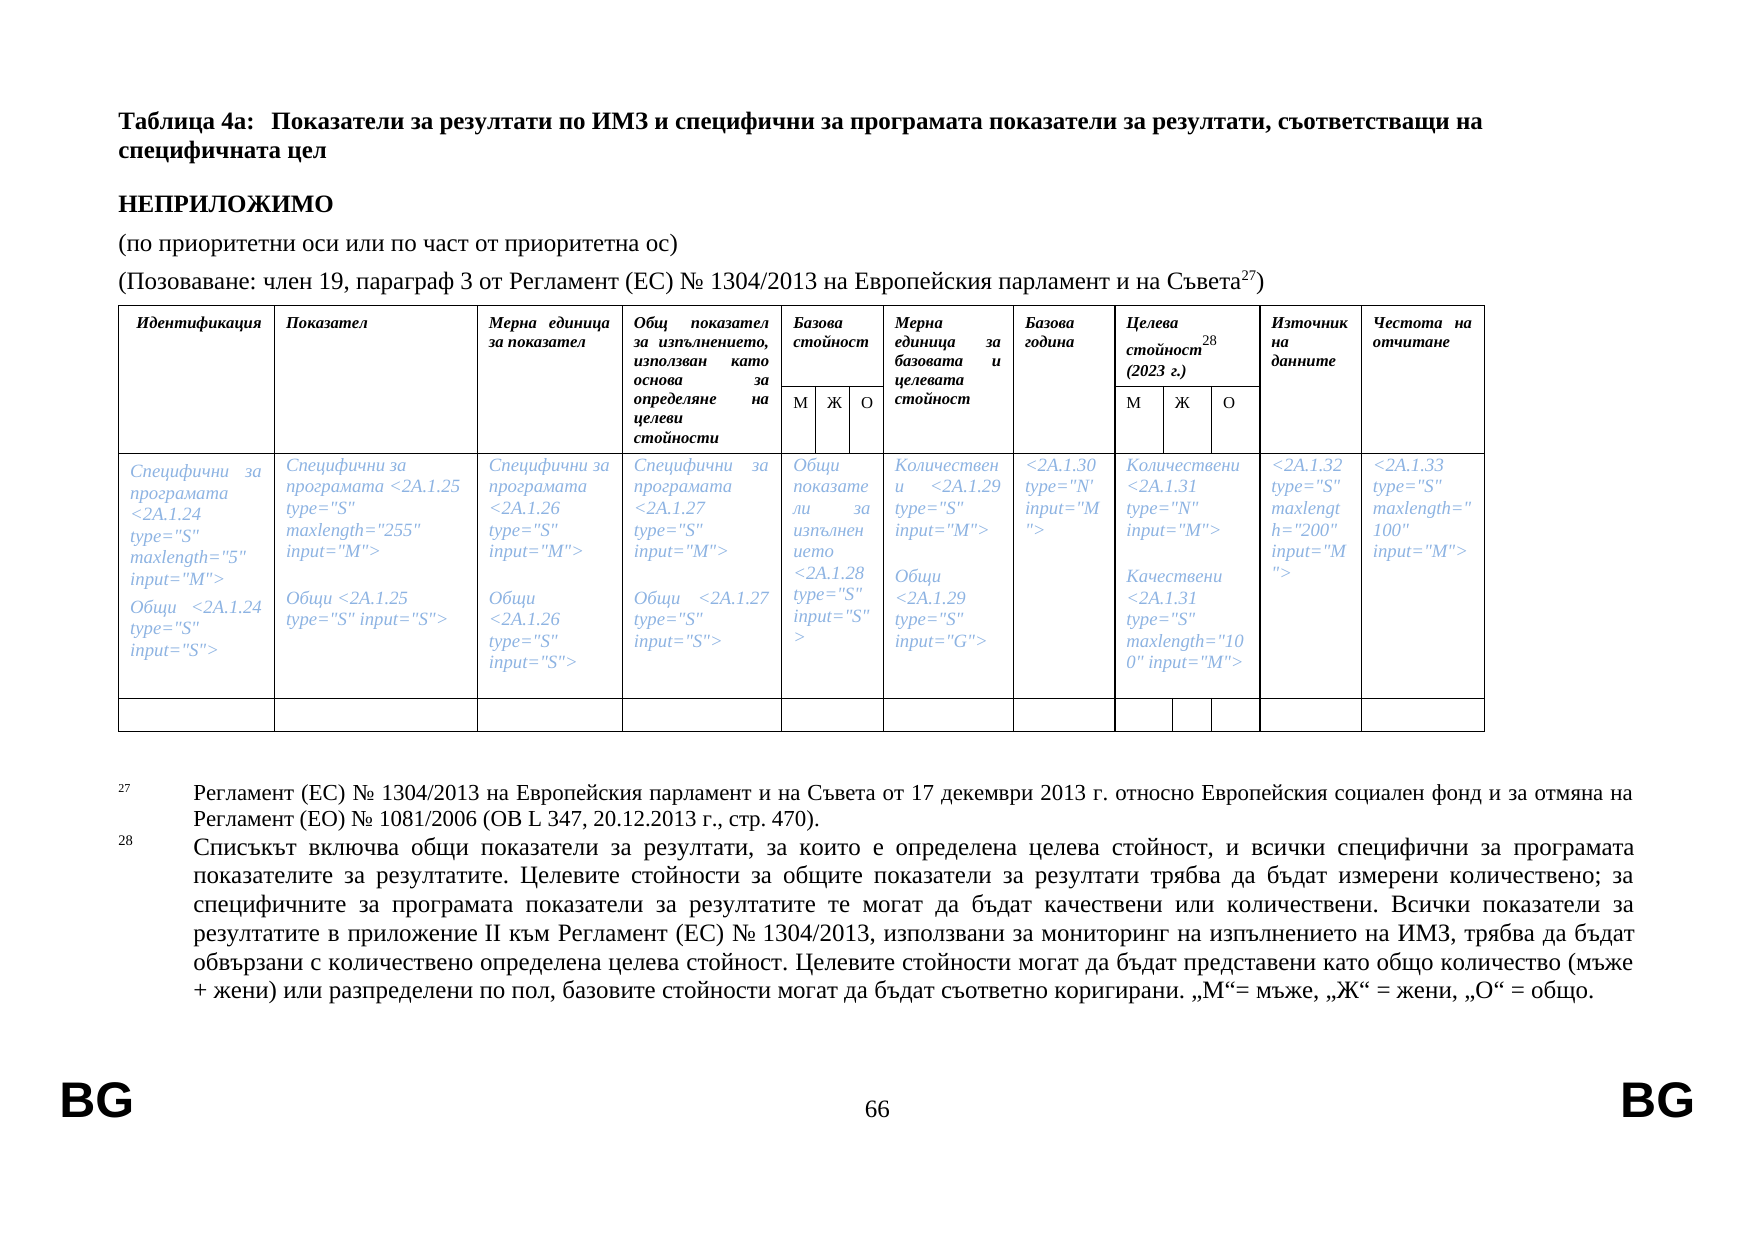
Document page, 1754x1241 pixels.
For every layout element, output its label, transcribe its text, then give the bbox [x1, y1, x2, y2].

table_cell [1362, 699, 1484, 731]
table_cell M [1116, 387, 1163, 453]
table_cell Специфични за програмата <2A.1.27 type="S" input="M"> Общи <2A.1.27 type="S" input="S"> [623, 454, 781, 698]
table_cell [884, 699, 1013, 731]
table_cell [275, 699, 477, 731]
table_cell Общи показатели за изпълнението <2A.1.28 type="S" input="S"> [782, 454, 883, 698]
table_cell Ж [1164, 387, 1211, 453]
table_header Показател [275, 306, 477, 453]
table_cell Количествени <2A.1.31 type="N" input="M"> Качествени <2A.1.31 type="S" maxlength="100" input="M"> [1116, 454, 1259, 698]
table_header Източник на данните [1261, 306, 1361, 453]
table_cell M [782, 387, 815, 453]
table_cell [1116, 699, 1172, 731]
table_cell [623, 699, 781, 731]
table_cell [119, 699, 274, 731]
table_cell [478, 699, 622, 731]
text (по приоритетни оси или по част от приоритетна ос) [118, 228, 1636, 256]
table_header Базова година [1014, 306, 1114, 453]
table_header Целева стойност (2023 г.) [1116, 306, 1259, 386]
table_cell О [1212, 387, 1259, 453]
table_header Базова стойност [782, 306, 883, 386]
text (Позоваване: член 19, параграф 3 от Регламент (ЕС) № 1304/2013 на Европейския парламент и на Съвета) [118, 266, 1636, 295]
table_cell Ж [816, 387, 849, 453]
table_cell Специфични за програмата <2A.1.26 type="S" input="M"> Общи <2A.1.26 type="S" input="S"> [478, 454, 622, 698]
table_cell Специфични за програмата <2A.1.25 type="S" maxlength="255" input="M"> Общи <2A.1.25 type="S" input="S"> [275, 454, 477, 698]
table_cell <2A.1.33 type="S" maxlength="100" input="M"> [1362, 454, 1484, 698]
table_header Мерна единица за базовата и целевата стойност [884, 306, 1013, 453]
table_cell [1014, 699, 1114, 731]
table_cell [1212, 699, 1259, 731]
table_cell [1173, 699, 1211, 731]
table_cell [1261, 699, 1361, 731]
table_header Идентификация [119, 306, 274, 453]
table_header Мерна единица за показател [478, 306, 622, 453]
table_header Честота на отчитане [1362, 306, 1484, 453]
table_cell Количествени <2A.1.29 type="S" input="M"> Общи <2A.1.29 type="S" input="G"> [884, 454, 1013, 698]
table_cell [782, 699, 883, 731]
table_header Общ показател за изпълнението, използван като основа за определяне на целеви стойности [623, 306, 781, 453]
text НЕПРИЛОЖИМО [118, 189, 1636, 218]
text Таблица 4a: Показатели за резултати по ИМЗ и специфични за програмата показатели за резултати, съответстващи на специфичната цел [118, 106, 1636, 164]
table_cell Специфични за програмата <2A.1.24 type="S" maxlength="5" input="M"> Общи <2A.1.24 type="S" input="S"> [119, 454, 274, 698]
table_cell <2A.1.32 type="S" maxlength="200" input="M"> [1261, 454, 1361, 698]
table_cell <2A.1.30 type="N' input="M"> [1014, 454, 1114, 698]
table_cell О [850, 387, 883, 453]
